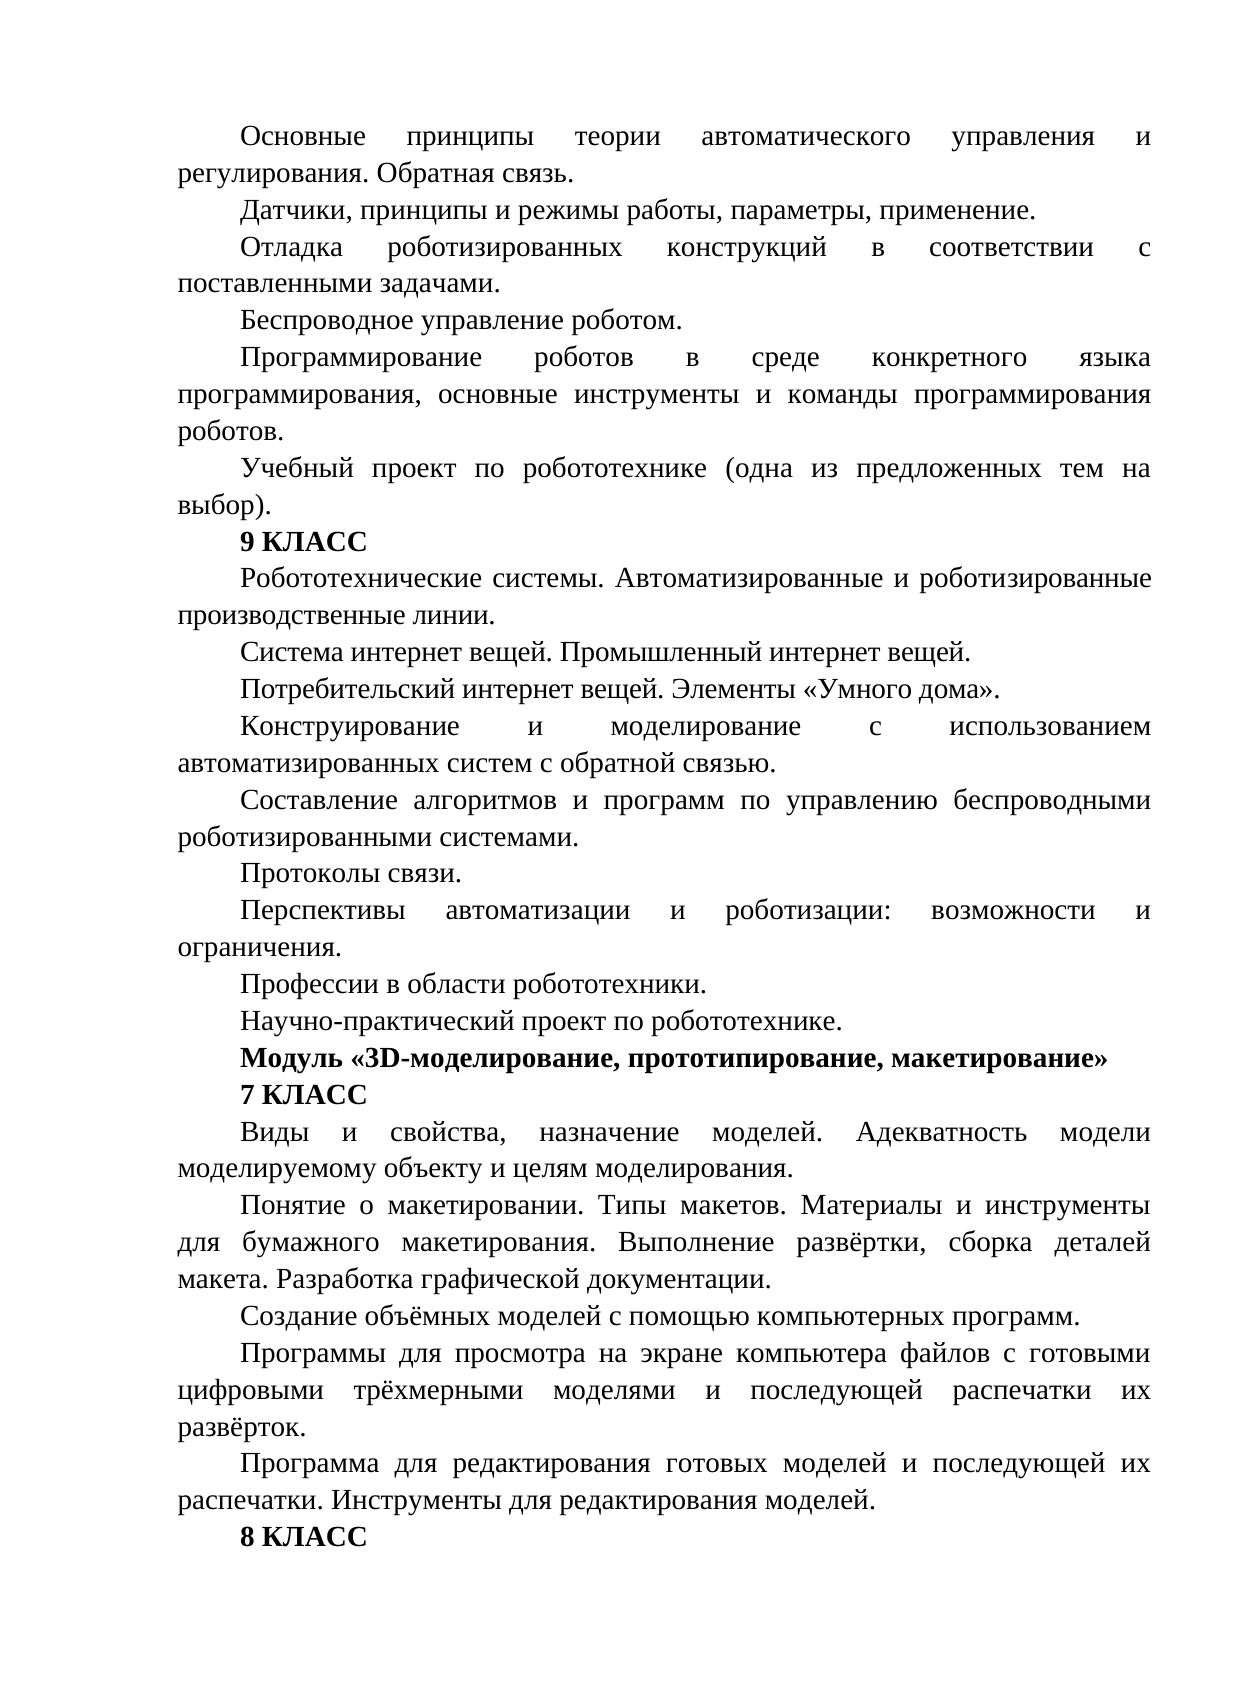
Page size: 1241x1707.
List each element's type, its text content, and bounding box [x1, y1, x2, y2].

text Составление алгоритмов и программ по управлению беспроводными роботизированными системами. [177, 782, 1152, 852]
text Создание объёмных моделей с помощью компьютерных программ. [177, 1298, 1152, 1332]
text Программа для редактирования готовых моделей и последующей их распечатки. Инструменты для редактирования моделей. [177, 1446, 1152, 1516]
text Система интернет вещей. Промышленный интернет вещей. [177, 634, 1152, 668]
text Протоколы связи. [177, 856, 1152, 889]
text Беспроводное управление роботом. [177, 302, 1152, 336]
text Робототехнические системы. Автоматизированные и роботизированные производственные линии. [177, 561, 1152, 631]
text Датчики, принципы и режимы работы, параметры, применение. [177, 192, 1152, 225]
text 7 КЛАСС [177, 1077, 1152, 1110]
text Программирование роботов в среде конкретного языка программирования, основные инструменты и команды программирования роботов. [177, 339, 1152, 447]
text Отладка роботизированных конструкций в соответствии с поставленными задачами. [177, 229, 1152, 299]
text Программы для просмотра на экране компьютера файлов с готовыми цифровыми трёхмерными моделями и последующей распечатки их развёрток. [177, 1335, 1152, 1442]
text Модуль «3D-моделирование, прототипирование, макетирование» [177, 1040, 1152, 1073]
text Понятие о макетировании. Типы макетов. Материалы и инструменты для бумажного макетирования. Выполнение развёртки, сборка деталей макета. Разработка графической документации. [177, 1187, 1152, 1295]
text Потребительский интернет вещей. Элементы «Умного дома». [177, 671, 1152, 705]
text Конструирование и моделирование с использованием автоматизированных систем с обратной связью. [177, 708, 1152, 778]
text Виды и свойства, назначение моделей. Адекватность модели моделируемому объекту и целям моделирования. [177, 1114, 1152, 1184]
text Научно-практический проект по робототехнике. [177, 1003, 1152, 1037]
text Основные принципы теории автоматического управления и регулирования. Обратная связь. [177, 118, 1152, 188]
text Учебный проект по робототехнике (одна из предложенных тем на выбор). [177, 450, 1152, 520]
text Перспективы автоматизации и роботизации: возможности и ограничения. [177, 892, 1152, 963]
text 8 КЛАСС [177, 1519, 1152, 1553]
text Профессии в области робототехники. [177, 966, 1152, 1000]
text 9 КЛАСС [177, 524, 1152, 557]
